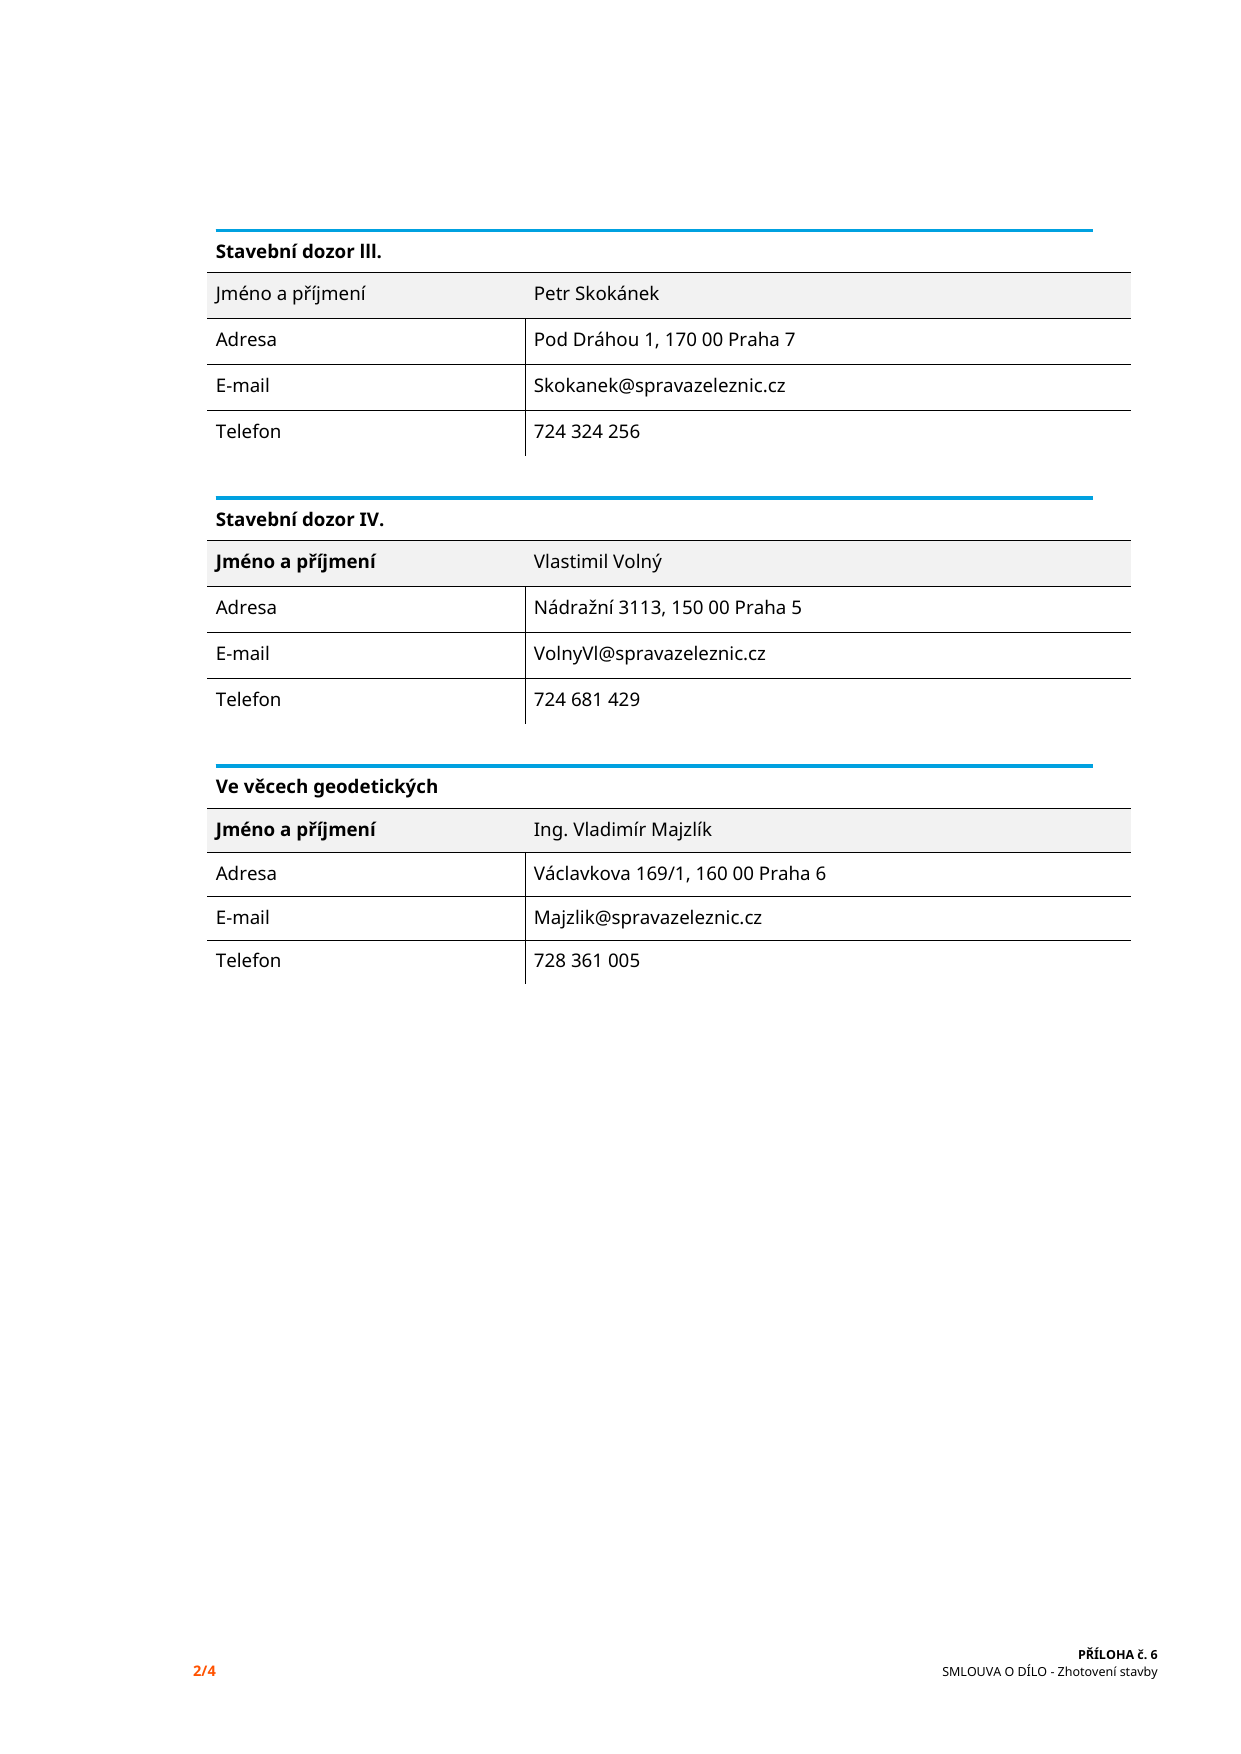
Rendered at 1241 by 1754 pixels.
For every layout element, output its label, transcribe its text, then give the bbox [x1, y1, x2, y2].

text Stavební dozor IV. [216, 500, 1093, 531]
table_cell 728 361 005 [526, 941, 1131, 983]
table_cell Telefon [207, 679, 525, 724]
table_cell Nádražní 3113, 150 00 Praha 5 [526, 587, 1131, 632]
text Stavební dozor lll. [216, 232, 1093, 263]
table_header Ing. Vladimír Majzlík [526, 809, 1131, 852]
table_cell VolnyVl@spravazeleznic.cz [526, 633, 1131, 678]
table_cell Adresa [207, 319, 525, 364]
table_header Jméno a příjmení [207, 541, 526, 586]
table_cell E-mail [207, 365, 525, 410]
table_header Jméno a příjmení [207, 273, 526, 318]
table_header Jméno a příjmení [207, 809, 526, 852]
table_cell Telefon [207, 411, 525, 456]
table_cell Pod Dráhou 1, 170 00 Praha 7 [526, 319, 1131, 364]
text Ve věcech geodetických [216, 768, 1093, 799]
table_header Petr Skokánek [526, 273, 1131, 318]
table_cell Majzlik@spravazeleznic.cz [526, 897, 1131, 939]
table_cell E-mail [207, 633, 525, 678]
table_cell Adresa [207, 587, 525, 632]
table_cell E-mail [207, 897, 525, 939]
table_cell Telefon [207, 941, 525, 983]
table_cell 724 681 429 [526, 679, 1131, 724]
table_header Vlastimil Volný [526, 541, 1131, 586]
table_cell Václavkova 169/1, 160 00 Praha 6 [526, 853, 1131, 896]
table_cell Adresa [207, 853, 525, 896]
table_cell Skokanek@spravazeleznic.cz [526, 365, 1131, 410]
table_cell 724 324 256 [526, 411, 1131, 456]
